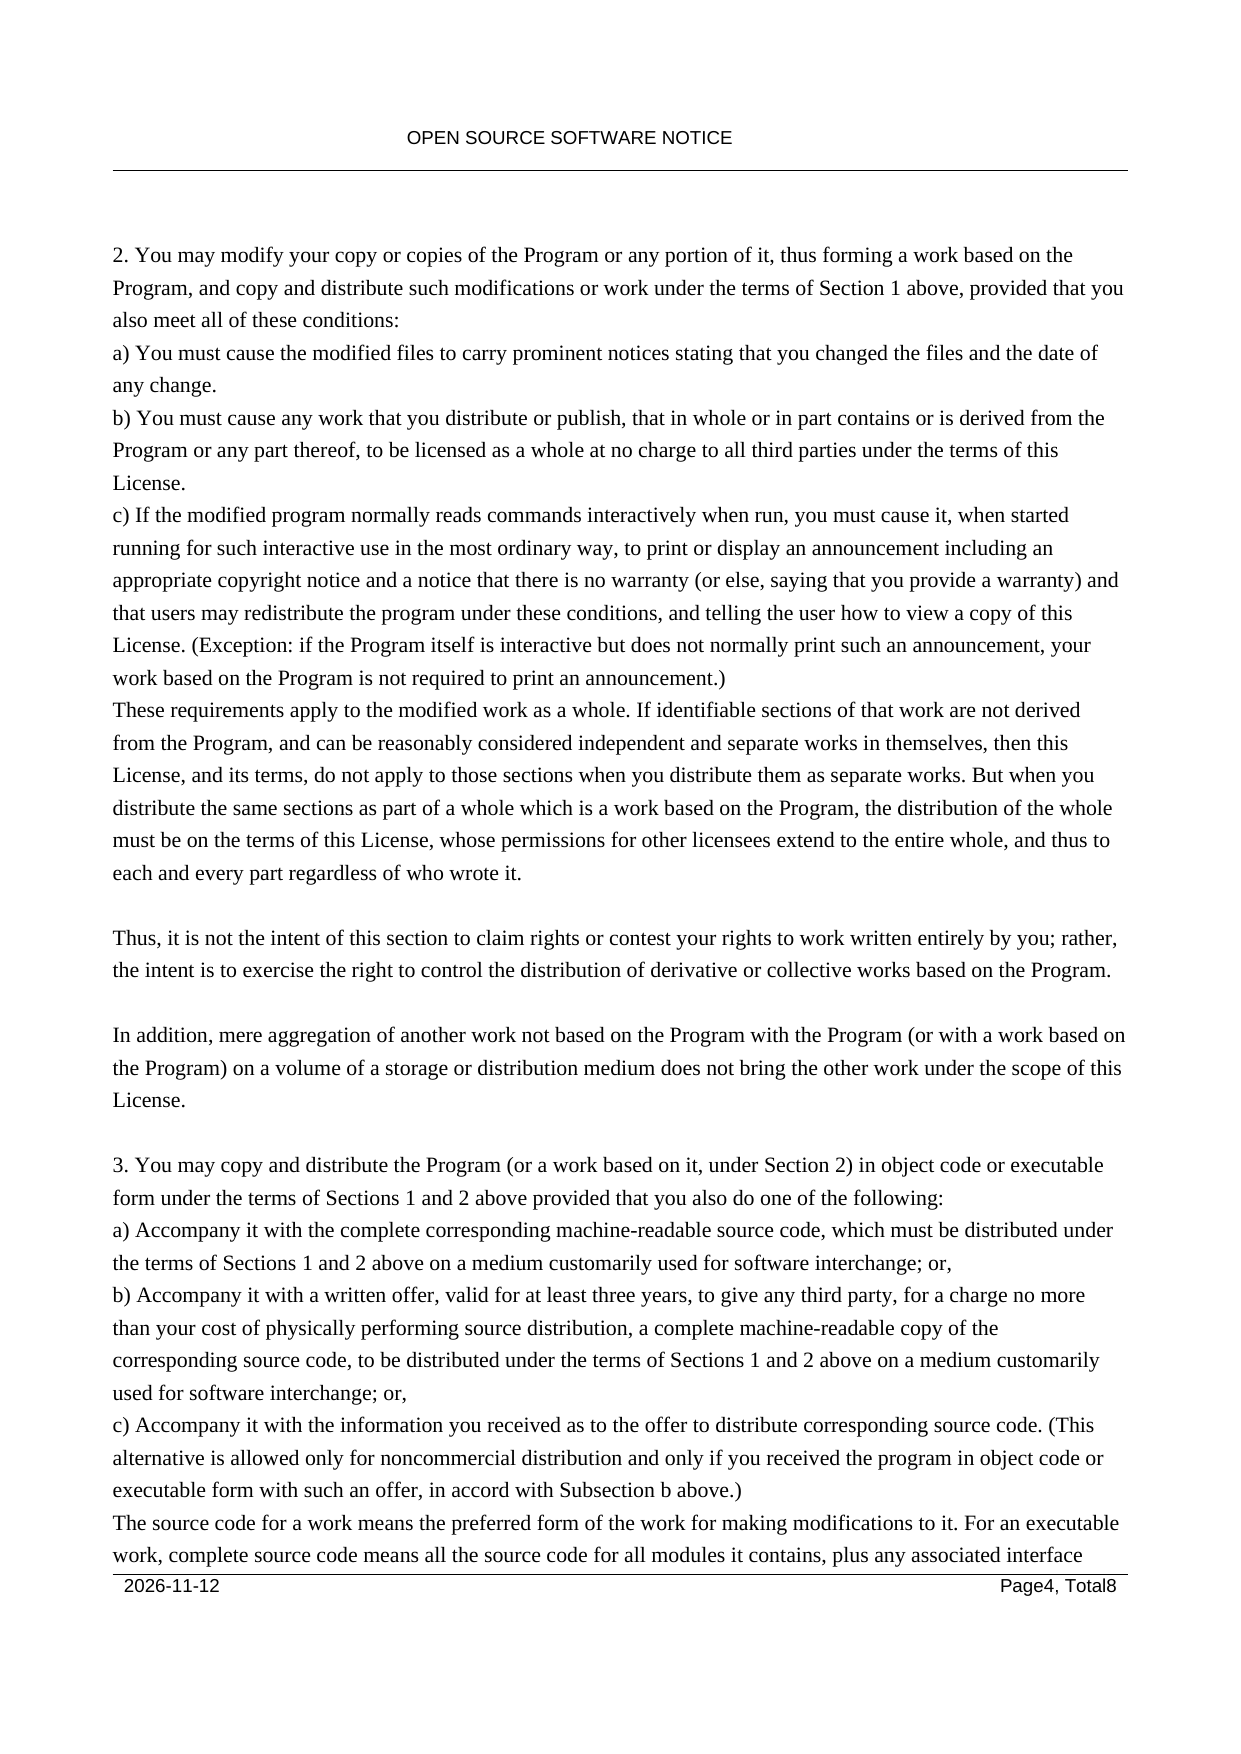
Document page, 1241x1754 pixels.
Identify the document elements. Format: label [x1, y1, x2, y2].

text [112, 206, 1128, 1571]
